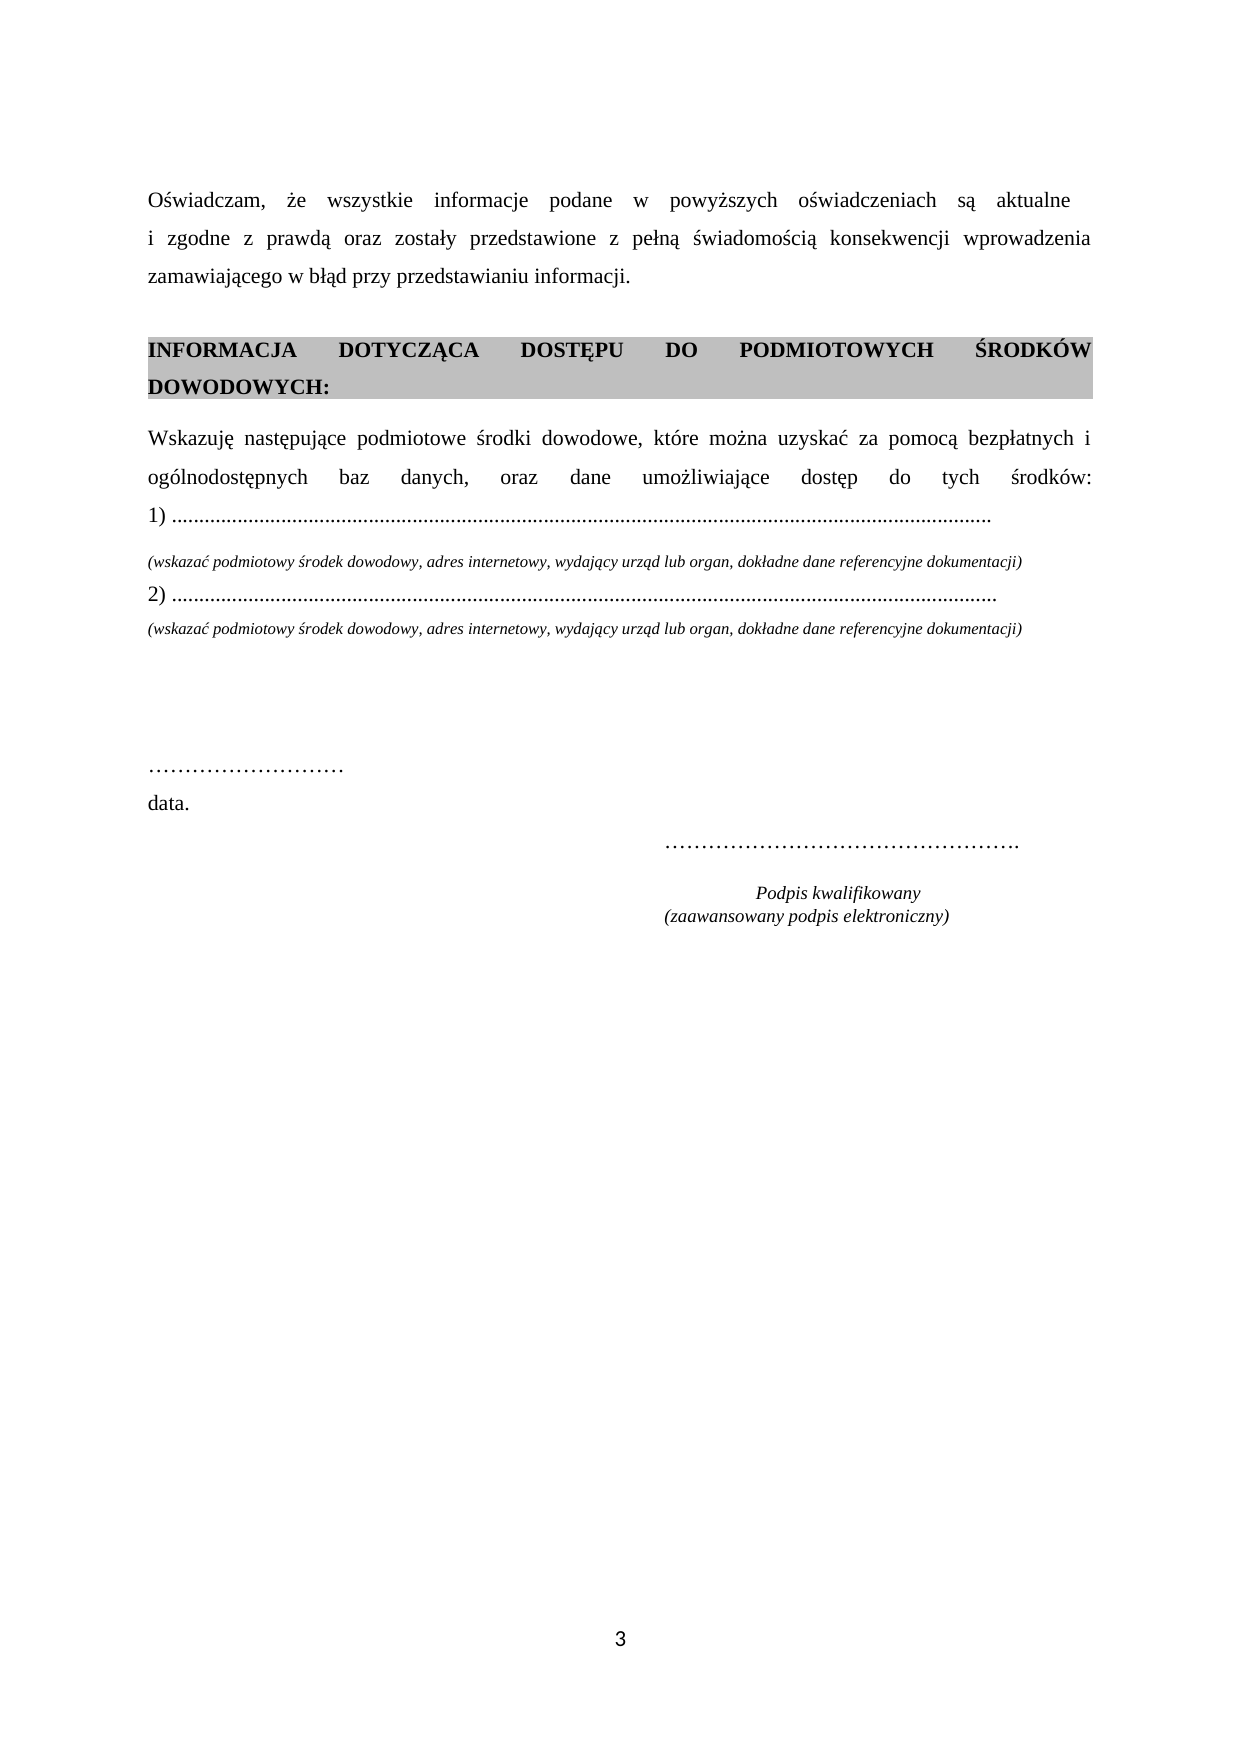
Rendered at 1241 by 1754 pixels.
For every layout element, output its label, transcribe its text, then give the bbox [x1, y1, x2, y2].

text 2) ....................................................................................................................................................... [148, 581, 1093, 606]
text Oświadczam, że wszystkie informacje podane w powyższych oświadczeniach są aktualne i zgodne z prawdą oraz zostały przedstawione z pełną świadomością konsekwencji wprowadzenia zamawiającego w błąd przy przedstawianiu informacji. [148, 187, 1093, 288]
text (wskazać podmiotowy środek dowodowy, adres internetowy, wydający urząd lub organ, dokładne dane referencyjne dokumentacji) [148, 619, 1093, 638]
text (wskazać podmiotowy środek dowodowy, adres internetowy, wydający urząd lub organ, dokładne dane referencyjne dokumentacji) [148, 552, 1093, 571]
text ……………………… [148, 752, 1093, 777]
text Wskazuję następujące podmiotowe środki dowodowe, które można uzyskać za pomocą bezpłatnych i ogólnodostępnych baz danych, oraz dane umożliwiające dostęp do tych środków: 1) ...................................................................................................................................................... [148, 425, 1093, 527]
text Podpis kwalifikowany (zaawansowany podpis elektroniczny) [523, 882, 1093, 927]
text data. [148, 790, 1093, 815]
text …………………………………………. [148, 828, 1093, 853]
text INFORMACJA DOTYCZĄCA DOSTĘPU DO PODMIOTOWYCH ŚRODKÓW DOWODOWYCH: [148, 337, 1093, 399]
